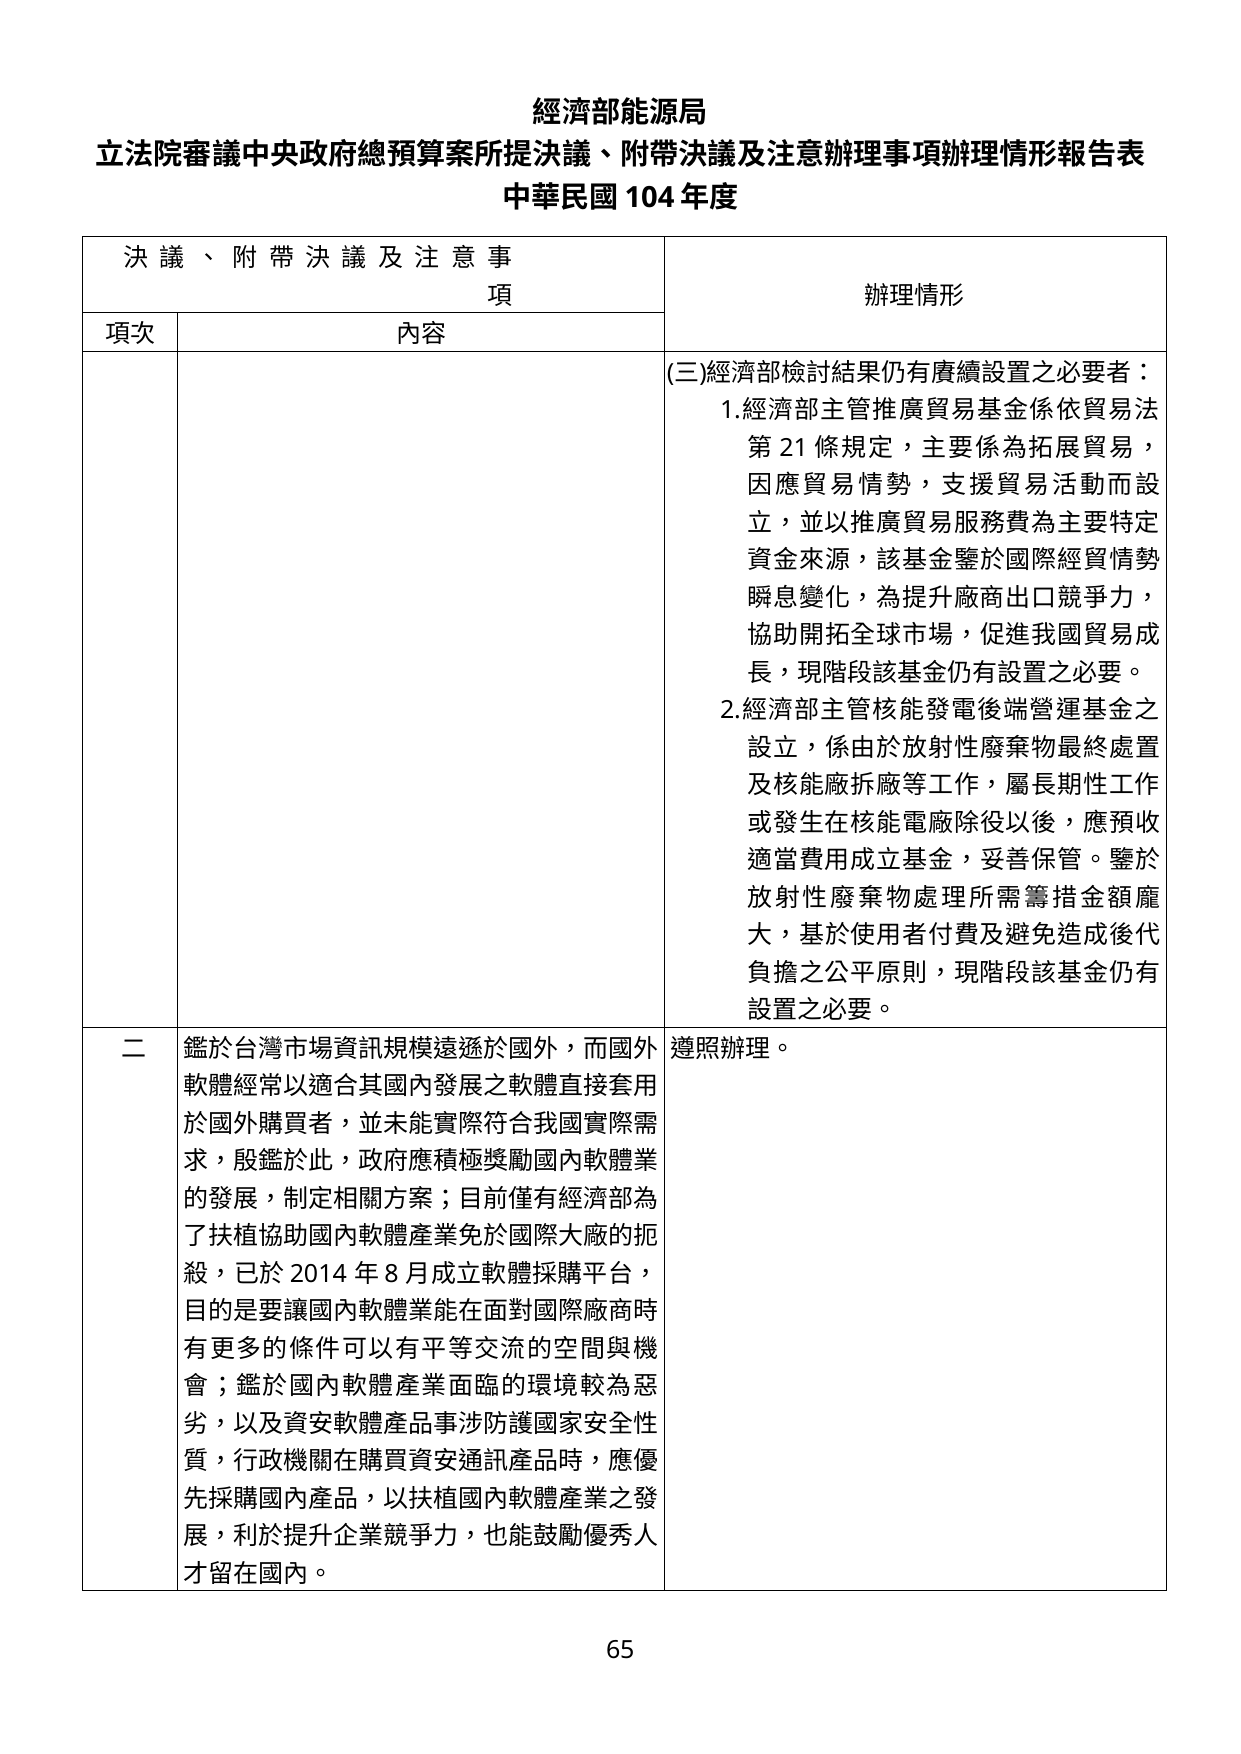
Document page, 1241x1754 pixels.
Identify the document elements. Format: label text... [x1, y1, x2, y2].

table_cell 一 [83, 352, 177, 1027]
table_header 辦理情形 [665, 237, 1166, 351]
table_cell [178, 352, 664, 1027]
table_cell 項次 [83, 313, 177, 351]
table_header 決議、附帶決議及注意事項 [83, 237, 664, 312]
table_cell 鑑於台灣市場資訊規模遠遜於國外，而國外軟體經常以適合其國內發展之軟體直接套用於國外購買者，並未能實際符合我國實際需求，殷鑑於此，政府應積極獎勵國內軟體業的發展，制定相關方案；目前僅有經濟部為了扶植協助國內軟體產業免於國際大廠的扼殺，已於2014 年8 月成立軟體採購平台，目的是要讓國內軟體業能在面對國際廠商時有更多的條件可以有平等交流的空間與機會；鑑於國內軟體產業面臨的環境較為惡劣，以及資安軟體產品事涉防護國家安全性質，行政機關在購買資安通訊產品時，應優先採購國內產品，以扶植國內軟體產業之發展，利於提升企業競爭力，也能鼓勵優秀人才留在國內。 [178, 1028, 664, 1590]
table_cell 遵照辦理。 [665, 1028, 1166, 1590]
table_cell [665, 352, 1166, 1027]
table_cell 內容 [178, 313, 664, 351]
table_cell 二 [83, 1028, 177, 1590]
